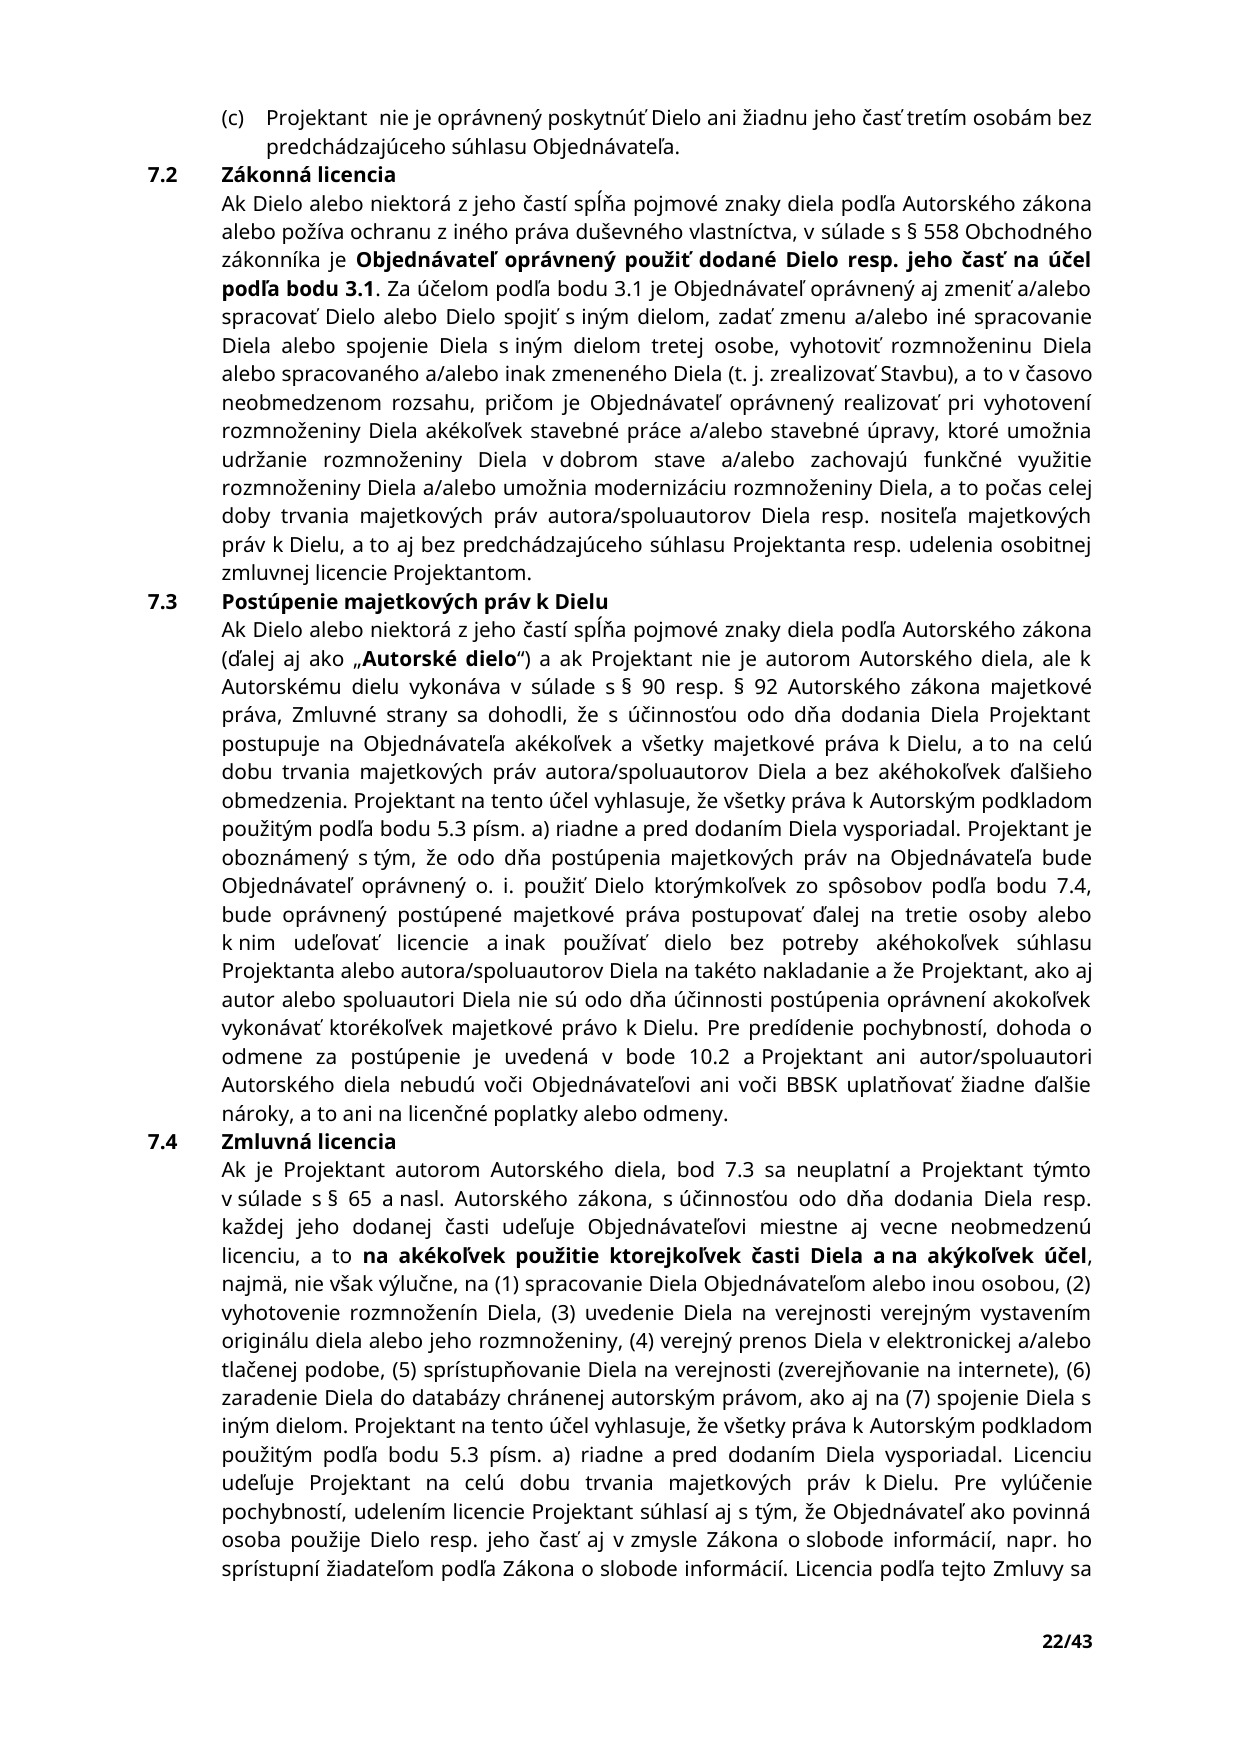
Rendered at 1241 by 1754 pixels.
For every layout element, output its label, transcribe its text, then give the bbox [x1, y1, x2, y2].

text Ak Dielo alebo niektorá z jeho častí spĺňa pojmové znaky diela podľa Autorského zákona (ďalej aj ako „Autorské dielo“) a ak Projektant nie je autorom Autorského diela, ale k Autorskému dielu vykonáva v súlade s § 90 resp. § 92 Autorského zákona majetkové práva, Zmluvné strany sa dohodli, že s účinnosťou odo dňa dodania Diela Projektant postupuje na Objednávateľa akékoľvek a všetky majetkové práva k Dielu, a to na celú dobu trvania majetkových práv autora/spoluautorov Diela a bez akéhokoľvek ďalšieho obmedzenia. Projektant na tento účel vyhlasuje, že všetky práva k Autorským podkladom použitým podľa bodu 5.3 písm. a) riadne a pred dodaním Diela vysporiadal. Projektant je oboznámený s tým, že odo dňa postúpenia majetkových práv na Objednávateľa bude Objednávateľ oprávnený o. i. použiť Dielo ktorýmkoľvek zo spôsobov podľa bodu 7.4, bude oprávnený postúpené majetkové práva postupovať ďalej na tretie osoby alebo k nim udeľovať licencie a inak používať dielo bez potreby akéhokoľvek súhlasu Projektanta alebo autora/spoluautorov Diela na takéto nakladanie a že Projektant, ako aj autor alebo spoluautori Diela nie sú odo dňa účinnosti postúpenia oprávnení akokoľvek vykonávať ktorékoľvek majetkové právo k Dielu. Pre predídenie pochybností, dohoda o odmene za postúpenie je uvedená v bode 10.2 a Projektant ani autor/spoluautori Autorského diela nebudú voči Objednávateľovi ani voči BBSK uplatňovať žiadne ďalšie nároky, a to ani na licenčné poplatky alebo odmeny. [221, 615, 1093, 1127]
text Ak Dielo alebo niektorá z jeho častí spĺňa pojmové znaky diela podľa Autorského zákona alebo požíva ochranu z iného práva duševného vlastníctva, v súlade s § 558 Obchodného zákonníka je Objednávateľ oprávnený použiť dodané Dielo resp. jeho časť na účel podľa bodu 3.1. Za účelom podľa bodu 3.1 je Objednávateľ oprávnený aj zmeniť a/alebo spracovať Dielo alebo Dielo spojiť s iným dielom, zadať zmenu a/alebo iné spracovanie Diela alebo spojenie Diela s iným dielom tretej osobe, vyhotoviť rozmnoženinu Diela alebo spracovaného a/alebo inak zmeneného Diela (t. j. zrealizovať Stavbu), a to v časovo neobmedzenom rozsahu, pričom je Objednávateľ oprávnený realizovať pri vyhotovení rozmnoženiny Diela akékoľvek stavebné práce a/alebo stavebné úpravy, ktoré umožnia udržanie rozmnoženiny Diela v dobrom stave a/alebo zachovajú funkčné využitie rozmnoženiny Diela a/alebo umožnia modernizáciu rozmnoženiny Diela, a to počas celej doby trvania majetkových práv autora/spoluautorov Diela resp. nositeľa majetkových práv k Dielu, a to aj bez predchádzajúceho súhlasu Projektanta resp. udelenia osobitnej zmluvnej licencie Projektantom. [221, 189, 1093, 587]
text 7.4 Zmluvná licencia [148, 1127, 1093, 1156]
text 7.2 Zákonná licencia [148, 160, 1093, 189]
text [148, 1156, 1093, 1582]
text (c) Projektant nie je oprávnený poskytnúť Dielo ani žiadnu jeho časť tretím osobám bez predchádzajúceho súhlasu Objednávateľa. [221, 103, 1093, 160]
text 7.3 Postúpenie majetkových práv k Dielu [148, 587, 1093, 615]
